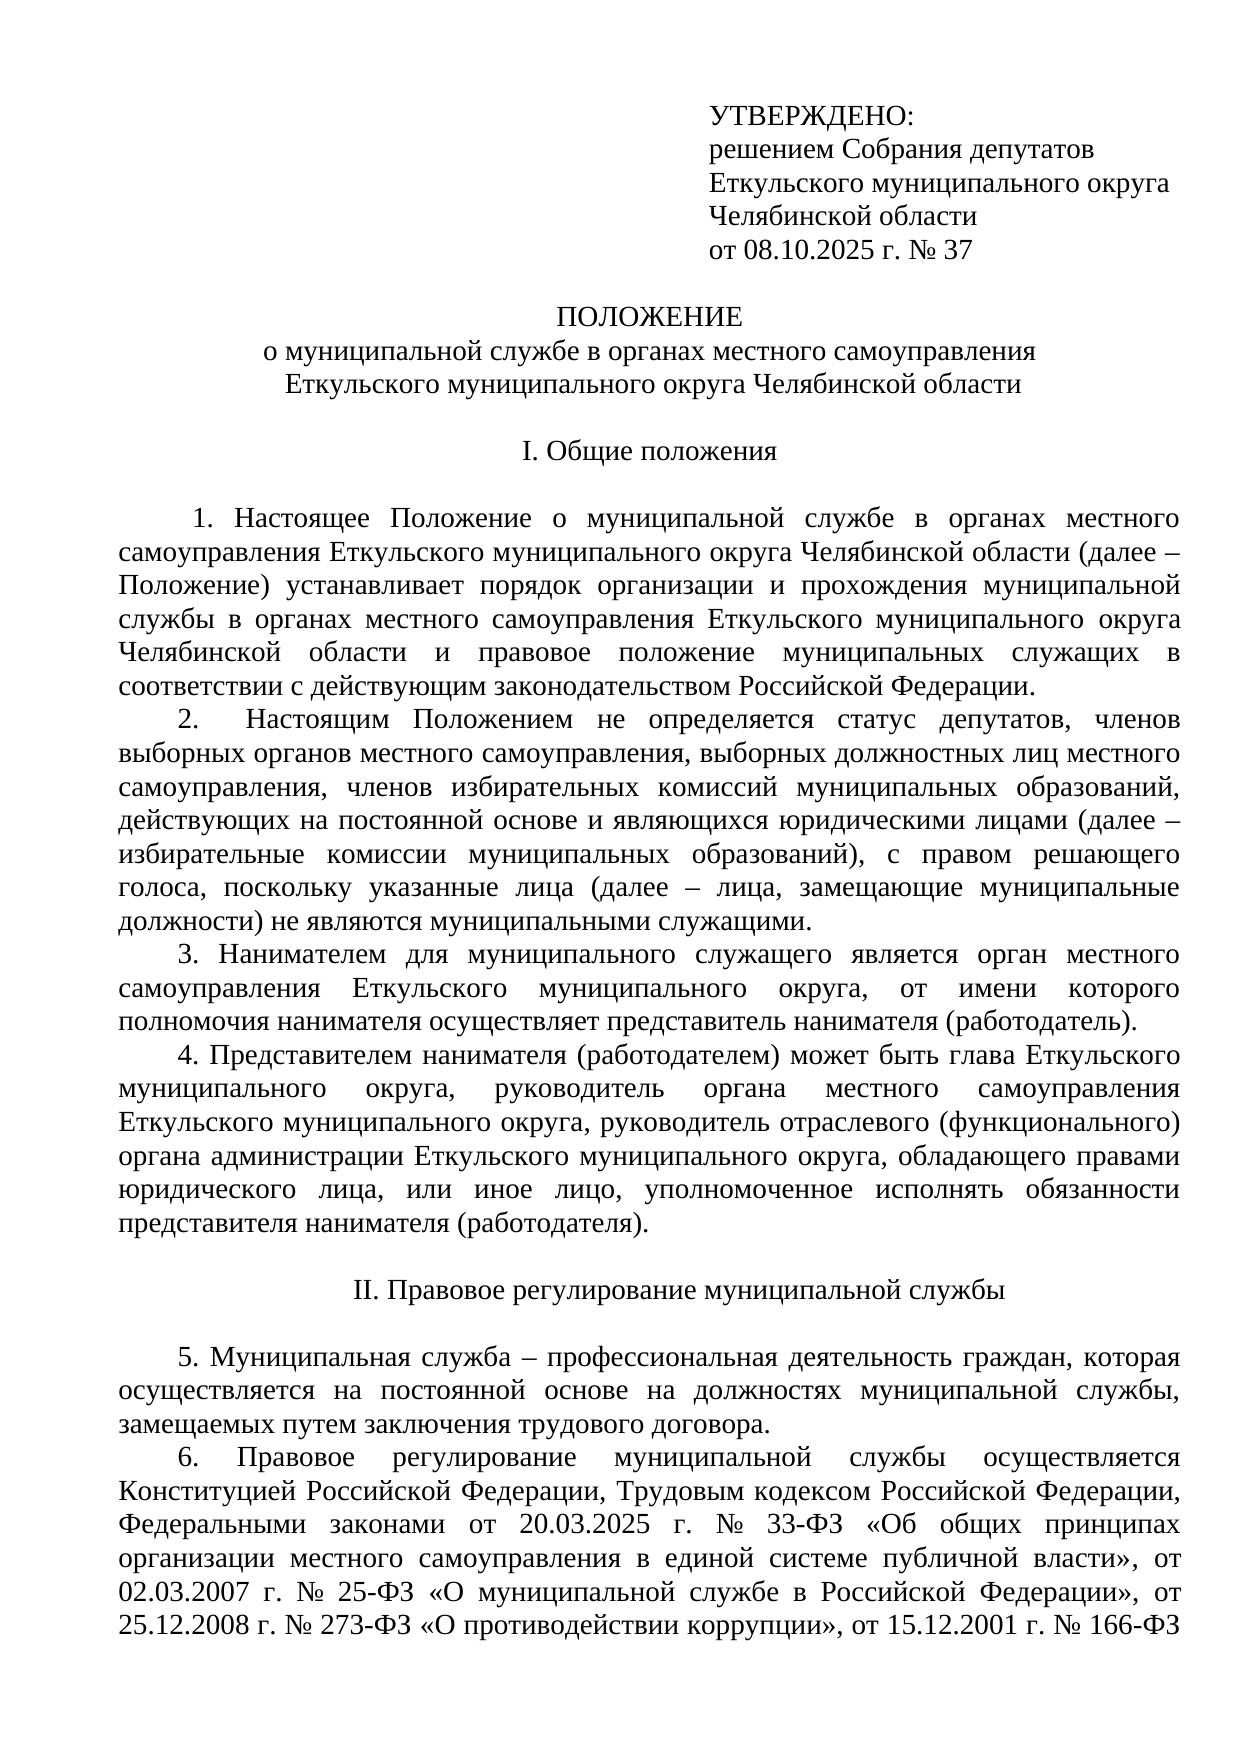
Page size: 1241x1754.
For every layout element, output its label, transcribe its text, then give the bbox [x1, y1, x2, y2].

text 1. Настоящее Положение о муниципальной службе в органах местного самоуправления Еткульского муниципального округа Челябинской области (далее – Положение) устанавливает порядок организации и прохождения муниципальной службы в органах местного самоуправления Еткульского муниципального округа Челябинской области и правовое положение муниципальных служащих в соответствии с действующим законодательством Российской Федерации. [118, 500, 1181, 702]
text ПОЛОЖЕНИЕ [118, 299, 1181, 333]
text Челябинской области [709, 198, 1181, 232]
text I. Общие положения [118, 433, 1181, 467]
text от 08.10.2025 г. № 37 [709, 232, 1181, 266]
text 3. Нанимателем для муниципального служащего является орган местного самоуправления Еткульского муниципального округа, от имени которого полномочия нанимателя осуществляет представитель нанимателя (работодатель). [118, 936, 1181, 1037]
text II. Правовое регулирование муниципальной службы [118, 1272, 1181, 1305]
text решением Собрания депутатов [709, 131, 1181, 165]
text Еткульского муниципального округа [709, 165, 1181, 198]
text 4. Представителем нанимателя (работодателем) может быть глава Еткульского муниципального округа, руководитель органа местного самоуправления Еткульского муниципального округа, руководитель отраслевого (функционального) органа администрации Еткульского муниципального округа, обладающего правами юридического лица, или иное лицо, уполномоченное исполнять обязанности представителя нанимателя (работодателя). [118, 1037, 1181, 1238]
text УТВЕРЖДЕНО: [709, 98, 1181, 131]
text 5. Муниципальная служба – профессиональная деятельность граждан, которая осуществляется на постоянной основе на должностях муниципальной службы, замещаемых путем заключения трудового договора. [118, 1339, 1181, 1439]
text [118, 1439, 1181, 1641]
text Еткульского муниципального округа Челябинской области [118, 366, 1181, 400]
text 2. Настоящим Положением не определяется статус депутатов, членов выборных органов местного самоуправления, выборных должностных лиц местного самоуправления, членов избирательных комиссий муниципальных образований, действующих на постоянной основе и являющихся юридическими лицами (далее – избирательные комиссии муниципальных образований), с правом решающего голоса, поскольку указанные лица (далее – лица, замещающие муниципальные должности) не являются муниципальными служащими. [118, 702, 1181, 936]
text о муниципальной службе в органах местного самоуправления [118, 333, 1181, 366]
